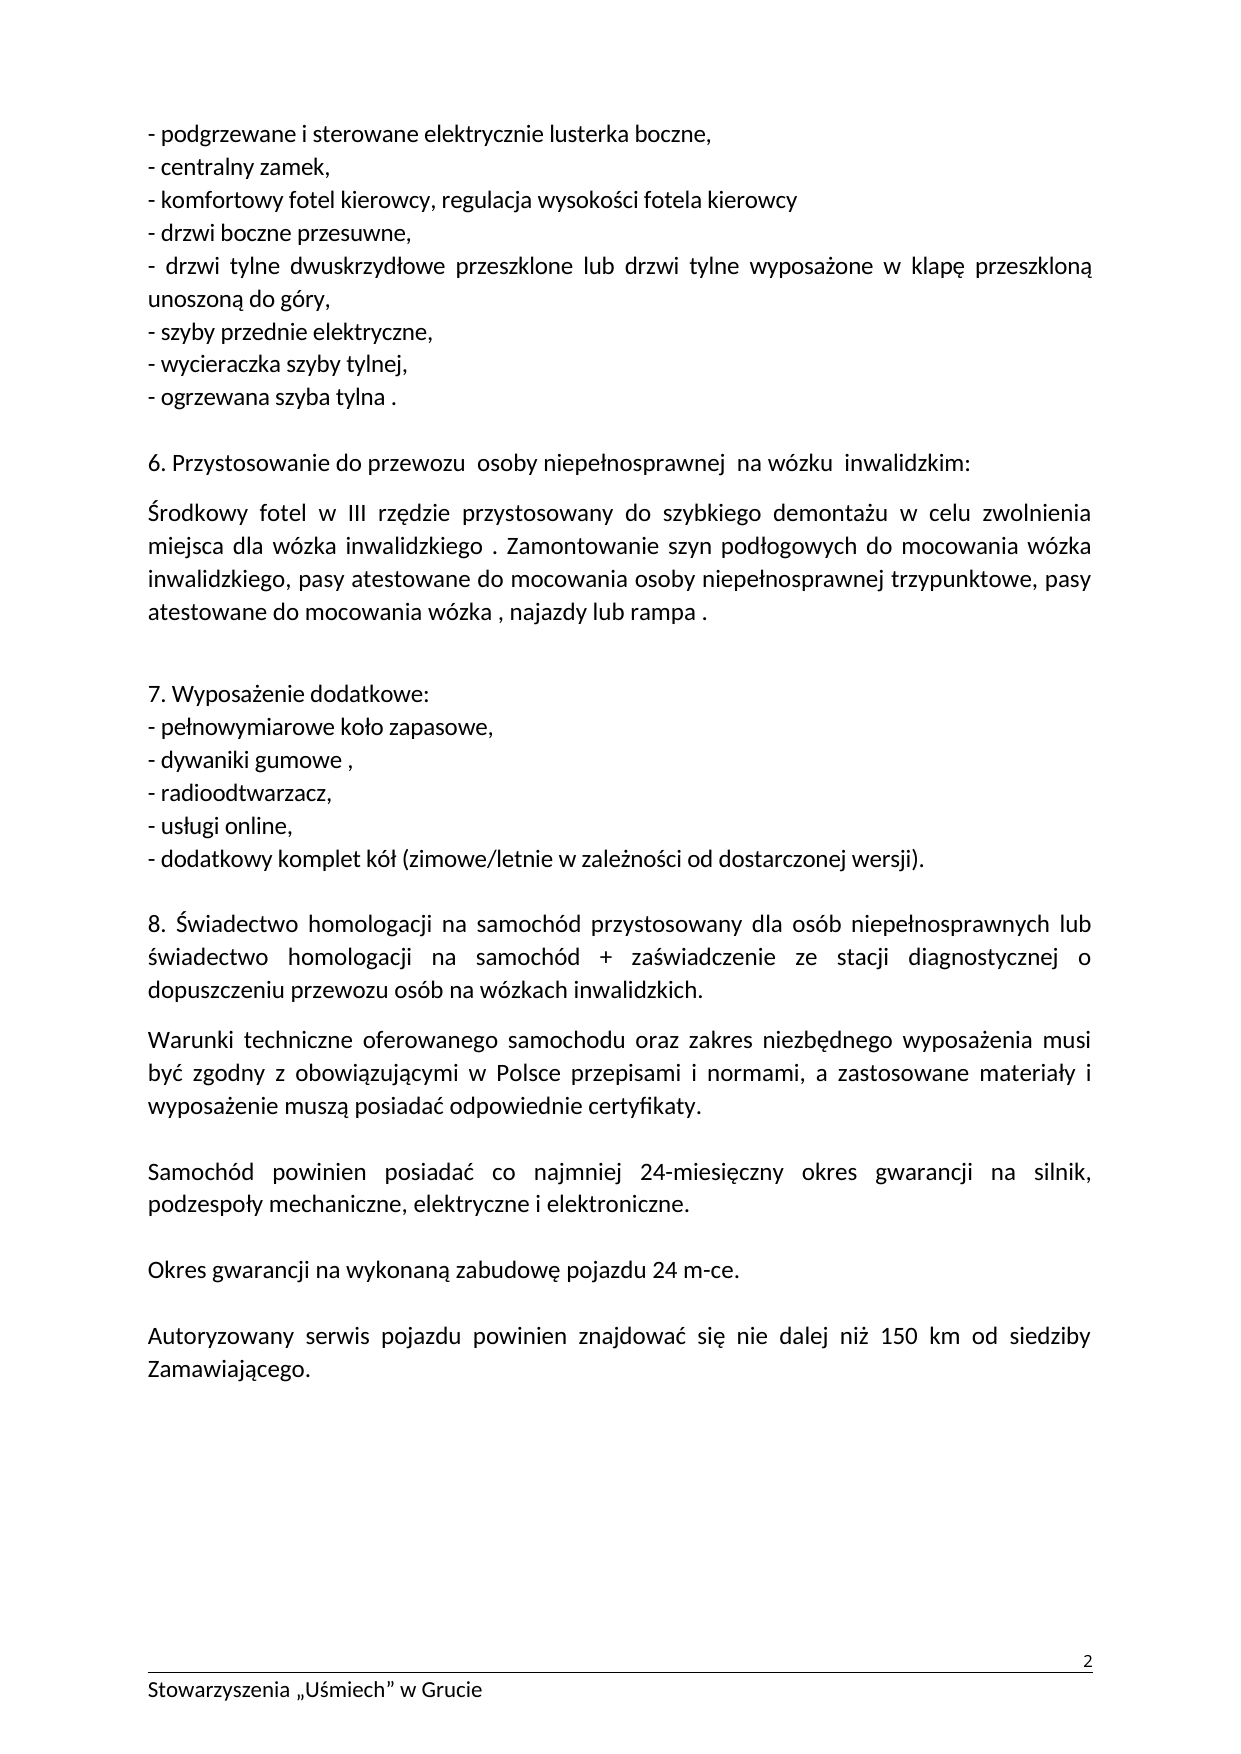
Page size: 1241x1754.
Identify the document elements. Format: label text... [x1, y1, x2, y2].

text - dywaniki gumowe , [148, 744, 1093, 774]
text 7. Wyposażenie dodatkowe: [148, 678, 1093, 709]
text - drzwi boczne przesuwne, [148, 217, 1093, 247]
text - ogrzewana szyba tylna . [148, 382, 1093, 412]
text - podgrzewane i sterowane elektrycznie lusterka boczne, [148, 118, 1093, 149]
text - usługi online, [148, 810, 1093, 840]
text - szyby przednie elektryczne, [148, 316, 1093, 346]
text - komfortowy fotel kierowcy, regulacja wysokości fotela kierowcy [148, 184, 1093, 214]
text Okres gwarancji na wykonaną zabudowę pojazdu 24 m-ce. [148, 1254, 1093, 1285]
text Warunki techniczne oferowanego samochodu oraz zakres niezbędnego wyposażenia musi być zgodny z obowiązującymi w Polsce przepisami i normami, a zastosowane materiały i wyposażenie muszą posiadać odpowiednie certyfikaty. [148, 1024, 1093, 1120]
text - wycieraczka szyby tylnej, [148, 349, 1093, 379]
text 8. Świadectwo homologacji na samochód przystosowany dla osób niepełnosprawnych lub świadectwo homologacji na samochód + zaświadczenie ze stacji diagnostycznej o dopuszczeniu przewozu osób na wózkach inwalidzkich. [148, 909, 1093, 1005]
text Autoryzowany serwis pojazdu powinien znajdować się nie dalej niż 150 km od siedziby Zamawiającego. [148, 1320, 1093, 1384]
text - pełnowymiarowe koło zapasowe, [148, 711, 1093, 742]
text - radioodtwarzacz, [148, 777, 1093, 807]
text - drzwi tylne dwuskrzydłowe przeszklone lub drzwi tylne wyposażone w klapę przeszkloną unoszoną do góry, [148, 250, 1093, 313]
text 6. Przystosowanie do przewozu osoby niepełnosprawnej na wózku inwalidzkim: [148, 447, 1093, 478]
text - centralny zamek, [148, 151, 1093, 182]
text Środkowy fotel w III rzędzie przystosowany do szybkiego demontażu w celu zwolnienia miejsca dla wózka inwalidzkiego . Zamontowanie szyn podłogowych do mocowania wózka inwalidzkiego, pasy atestowane do mocowania osoby niepełnosprawnej trzypunktowe, pasy atestowane do mocowania wózka , najazdy lub rampa . [148, 497, 1093, 626]
text Samochód powinien posiadać co najmniej 24-miesięczny okres gwarancji na silnik, podzespoły mechaniczne, elektryczne i elektroniczne. [148, 1156, 1093, 1219]
text - dodatkowy komplet kół (zimowe/letnie w zależności od dostarczonej wersji). [148, 843, 1093, 873]
